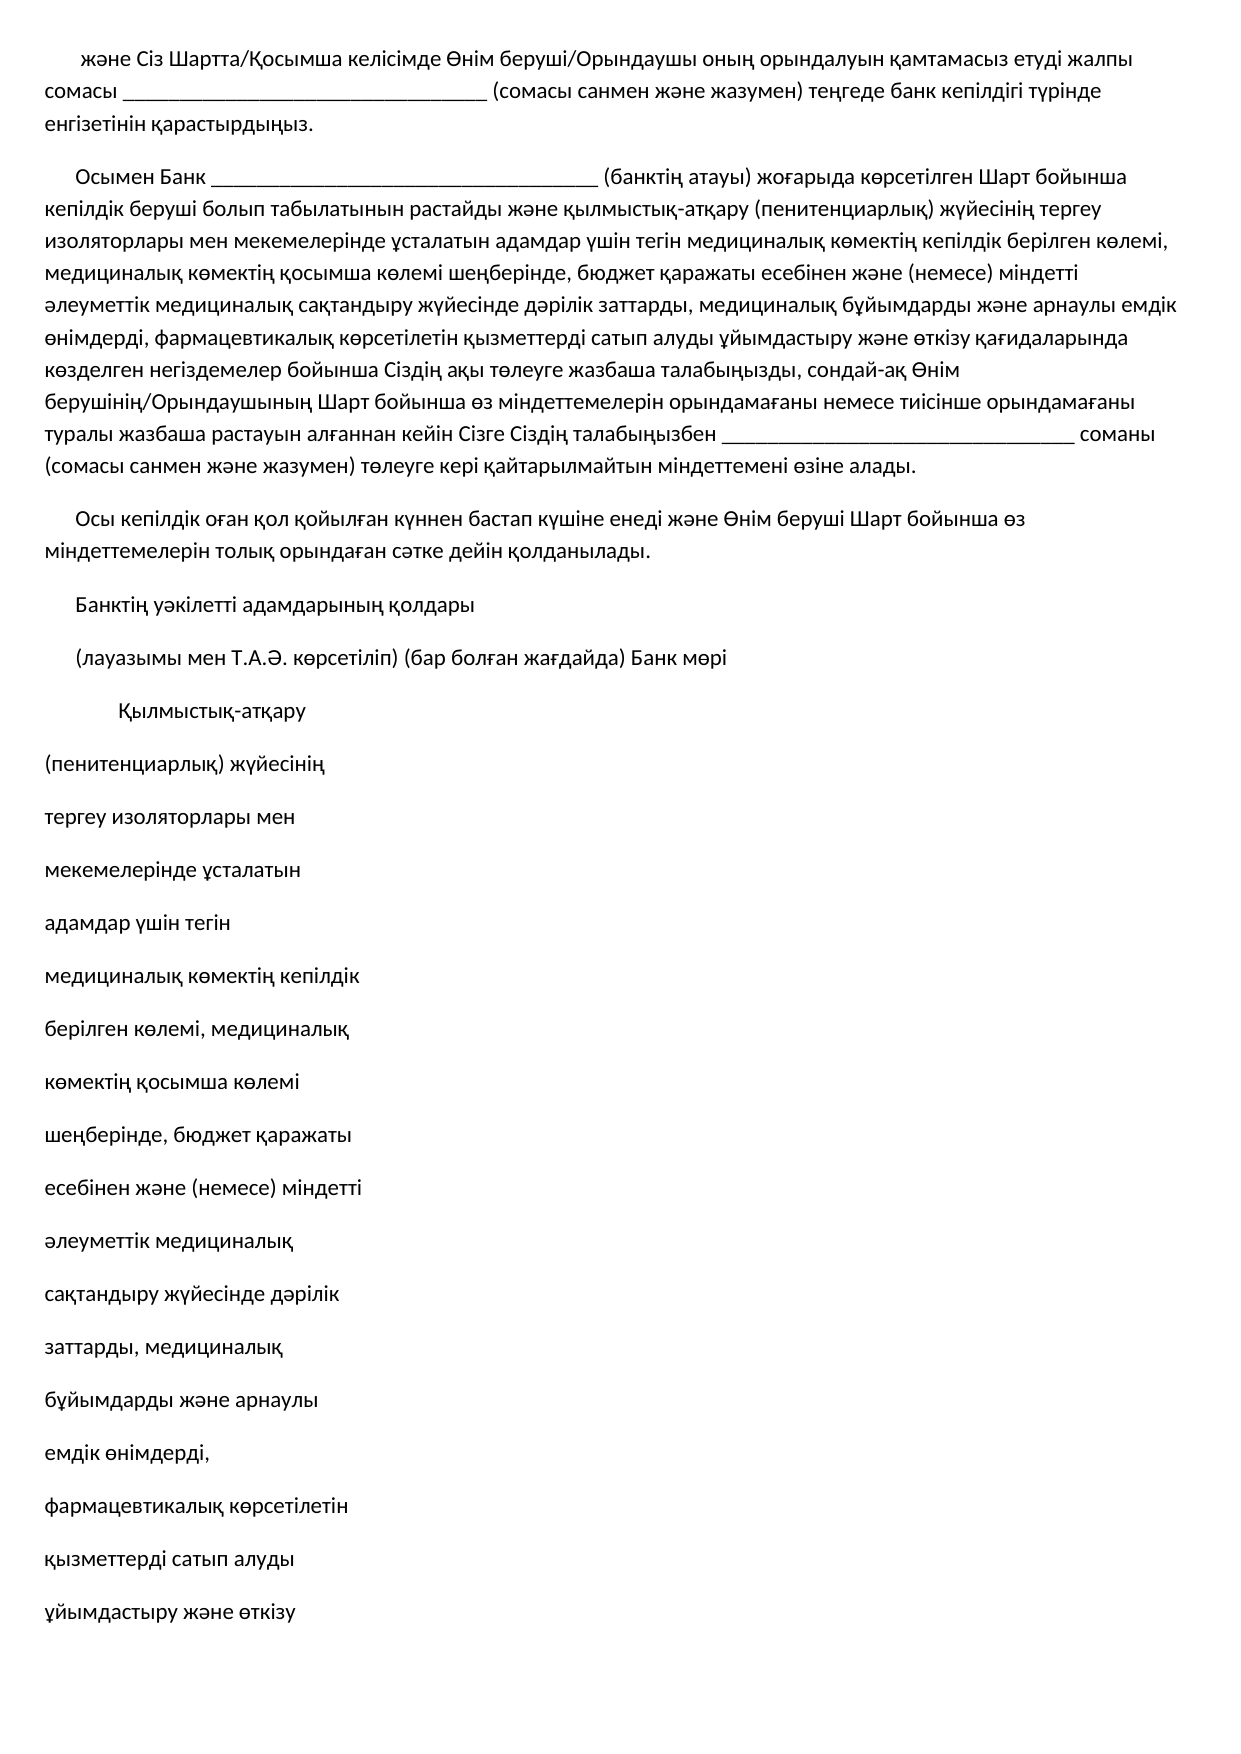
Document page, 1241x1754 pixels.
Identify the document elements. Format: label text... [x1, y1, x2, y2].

text берілген көлемі, медициналық [44, 1014, 1181, 1042]
text тергеу изоляторлары мен [44, 802, 1181, 830]
text (лауазымы мен Т.А.Ә. көрсетіліп) (бар болған жағдайда) Банк мөрі [44, 643, 1181, 671]
text шеңберінде, бюджет қаражаты [44, 1120, 1181, 1148]
text адамдар үшін тегін [44, 908, 1181, 936]
text әлеуметтік медициналық [44, 1226, 1181, 1254]
text Банктің уәкілетті адамдарының қолдары [44, 590, 1181, 618]
text сақтандыру жүйесінде дәрілік [44, 1279, 1181, 1307]
text фармацевтикалық көрсетілетін [44, 1491, 1181, 1519]
text және Сіз Шартта/Қосымша келісімде Өнім беруші/Орындаушы оның орындалуын қамтамасыз етуді жалпы сомасы ________________________________ (сомасы санмен және жазумен) теңгеде банк кепілдігі түрінде енгізетінін қарастырдыңыз. [44, 44, 1181, 137]
text Қылмыстық-атқару [44, 696, 1181, 724]
text емдік өнімдерді, [44, 1438, 1181, 1466]
text Осы кепілдік оған қол қойылған күннен бастап күшіне енеді және Өнім беруші Шарт бойынша өз міндеттемелерін толық орындаған сәтке дейін қолданылады. [44, 504, 1181, 565]
text (пенитенциарлық) жүйесінің [44, 749, 1181, 777]
text бұйымдарды және арнаулы [44, 1385, 1181, 1413]
text Осымен Банк __________________________________ (банктің атауы) жоғарыда көрсетілген Шарт бойынша кепілдік беруші болып табылатынын растайды және қылмыстық-атқару (пенитенциарлық) жүйесінің тергеу изоляторлары мен мекемелерінде ұсталатын адамдар үшін тегін медициналық көмектің кепілдік берілген көлемі, медициналық көмектің қосымша көлемі шеңберінде, бюджет қаражаты есебінен және (немесе) міндетті әлеуметтік медициналық сақтандыру жүйесінде дәрілік заттарды, медициналық бұйымдарды және арнаулы емдік өнімдерді, фармацевтикалық көрсетілетін қызметтерді сатып алуды ұйымдастыру және өткізу қағидаларында көзделген негіздемелер бойынша Сіздің ақы төлеуге жазбаша талабыңызды, сондай-ақ Өнім берушінің/Орындаушының Шарт бойынша өз міндеттемелерін орындамағаны немесе тиісінше орындамағаны туралы жазбаша растауын алғаннан кейін Сізге Сіздің талабыңызбен _______________________________ соманы (сомасы санмен және жазумен) төлеуге кері қайтарылмайтын міндеттемені өзіне алады. [44, 162, 1181, 479]
text қызметтерді сатып алуды [44, 1544, 1181, 1572]
text медициналық көмектің кепілдік [44, 961, 1181, 989]
text есебінен және (немесе) міндетті [44, 1173, 1181, 1201]
text ұйымдастыру және өткізу [44, 1597, 1181, 1625]
text көмектің қосымша көлемі [44, 1067, 1181, 1095]
text заттарды, медициналық [44, 1332, 1181, 1360]
text мекемелерінде ұсталатын [44, 855, 1181, 883]
